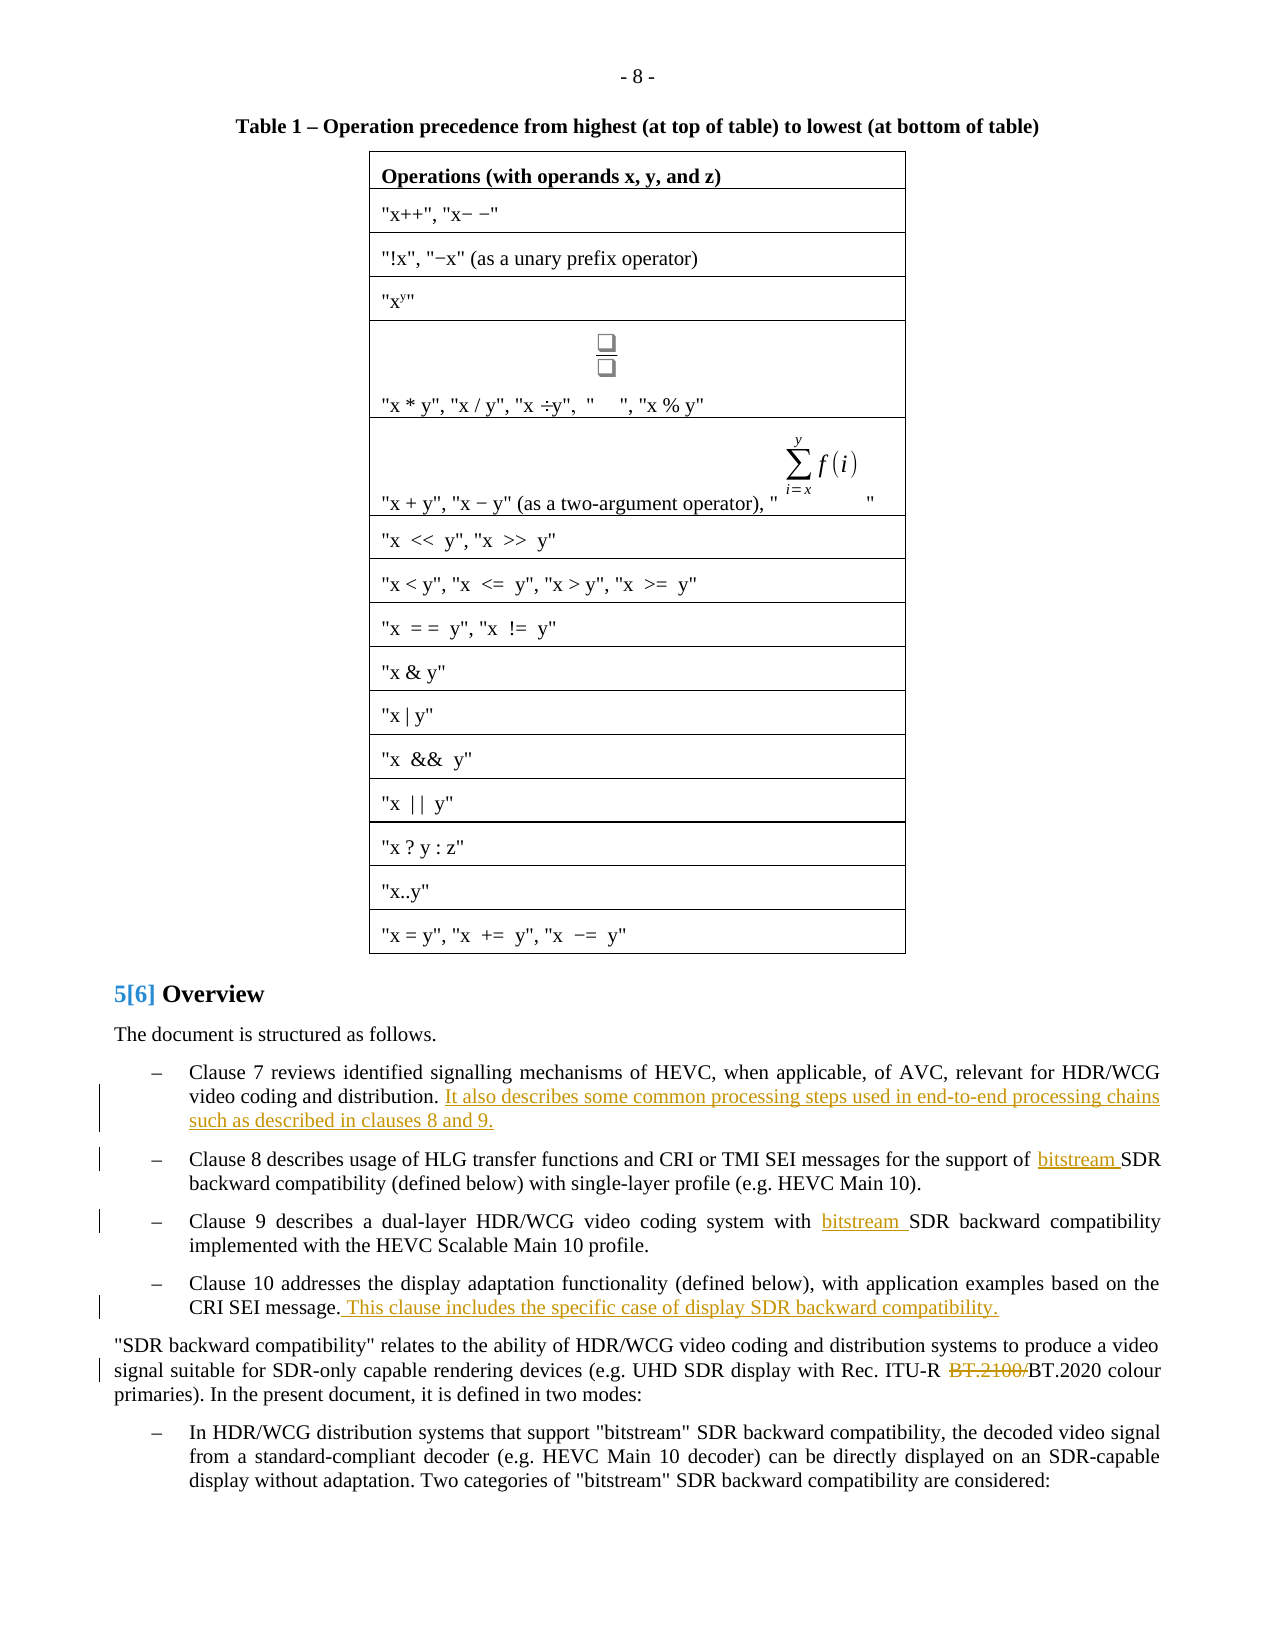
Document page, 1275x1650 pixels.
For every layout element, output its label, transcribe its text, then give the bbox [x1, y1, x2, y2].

table_cell "x && y" [370, 735, 905, 778]
table_header Operations (with operands x, y, and z) [370, 152, 905, 188]
table_cell "x..y" [370, 866, 905, 909]
table_cell "x << y", "x >> y" [370, 516, 905, 558]
table_cell "x & y" [370, 647, 905, 690]
text Table 1 – Operation precedence from highest (at top of table) to lowest (at bottom of table) [114, 114, 1161, 138]
table_cell "x | y" [370, 691, 905, 734]
table_cell "xy" [370, 277, 905, 320]
table_cell "x = y", "x += y", "x −= y" [370, 910, 905, 953]
table_cell "x++", "x− −" [370, 189, 905, 232]
table_cell "x = = y", "x != y" [370, 603, 905, 646]
list Clause 7 reviews identified signalling mechanisms of HEVC, when applicable, of AVC, relevant for HDR/WCG video coding and distribution. [151, 1060, 1161, 1132]
list Clause 10 addresses the display adaptation functionality (defined below), with application examples based on the CRI SEI message. [151, 1271, 1161, 1319]
table_cell "!x", "−x" (as a unary prefix operator) [370, 233, 905, 276]
text "SDR backward compatibility" relates to the ability of HDR/WCG video coding and distribution systems to produce a video signal suitable for SDR-only capable rendering devices (e.g. UHD SDR display with Rec. ITU-R BT.2020 colour primaries). In the present document, it is defined in two modes: [114, 1333, 1161, 1406]
list Clause 9 describes a dual-layer HDR/WCG video coding system with SDR backward compatibility implemented with the HEVC Scalable Main 10 profile. [151, 1209, 1161, 1257]
table_cell "x ? y : z" [370, 823, 905, 865]
list In HDR/WCG distribution systems that support "bitstream" SDR backward compatibility, the decoded video signal from a standard-compliant decoder (e.g. HEVC Main 10 decoder) can be directly displayed on an SDR-capable display without adaptation. Two categories of "bitstream" SDR backward compatibility are considered: [151, 1420, 1161, 1492]
list Clause 8 describes usage of HLG transfer functions and CRI or TMI SEI messages for the support of SDR backward compatibility (defined below) with single-layer profile (e.g. HEVC Main 10). [151, 1147, 1161, 1195]
table_cell "x + y", "x − y" (as a two-argument operator), "" [370, 418, 905, 514]
table_cell "x < y", "x <= y", "x > y", "x >= y" [370, 559, 905, 602]
table_cell "x | | y" [370, 779, 905, 821]
table_cell "x * y", "x / y", "x  y""", "x % y" [370, 321, 905, 417]
subtitle Overview [114, 979, 1161, 1008]
text The document is structured as follows. [114, 1022, 1161, 1046]
